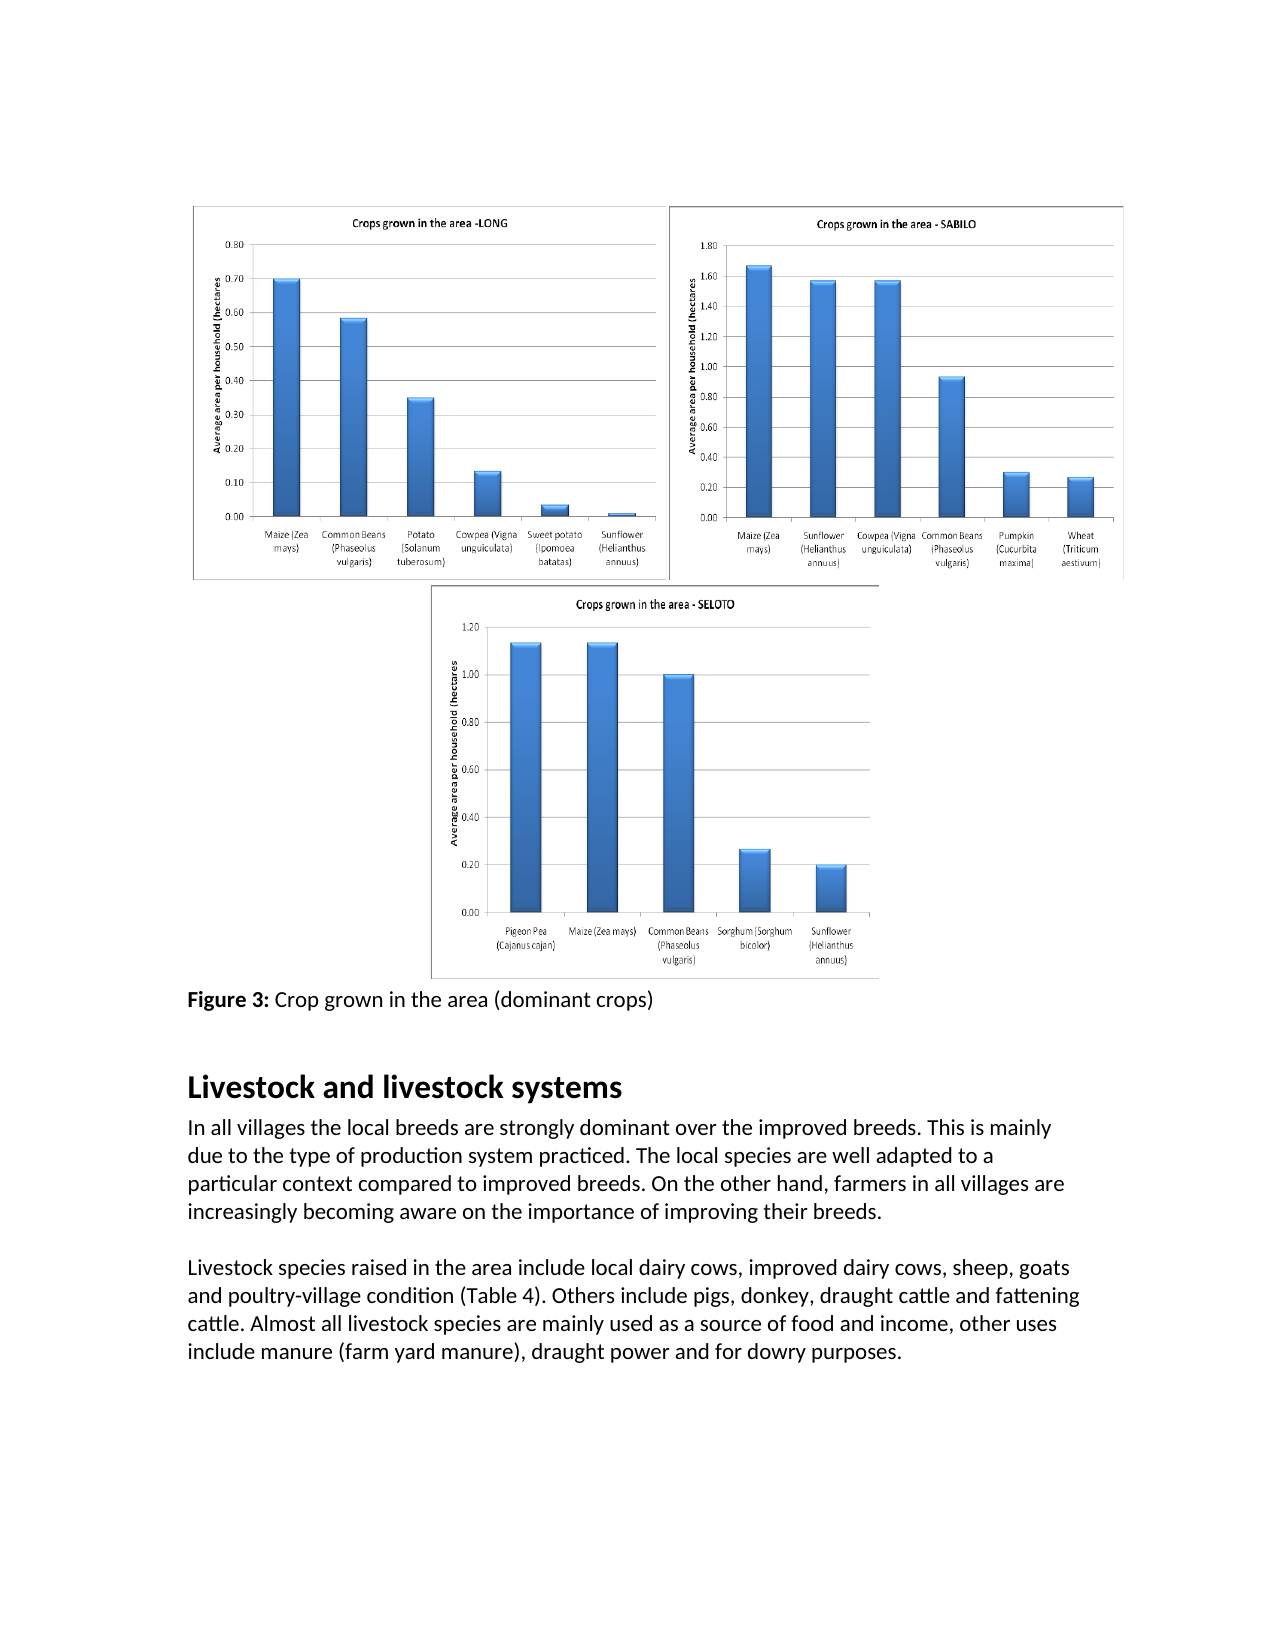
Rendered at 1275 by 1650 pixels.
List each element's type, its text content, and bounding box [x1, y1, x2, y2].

picture [192, 206, 667, 580]
text Livestock species raised in the area include local dairy cows, improved dairy cows, sheep, goats and poultry-village condition (Table 4). Others include pigs, donkey, draught cattle and fattening cattle. Almost all livestock species are mainly used as a source of food and income, other uses include manure (farm yard manure), draught power and for dowry purposes. [187, 1253, 1087, 1365]
text Figure 3: Crop grown in the area (dominant crops) [187, 985, 1087, 1013]
subtitle Livestock and livestock systems [187, 1066, 1087, 1106]
table_header [176, 178, 1144, 985]
text In all villages the local breeds are strongly dominant over the improved breeds. This is mainly due to the type of production system practiced. The local species are well adapted to a particular context compared to improved breeds. On the other hand, farmers in all villages are increasingly becoming aware on the importance of improving their breeds. [187, 1113, 1087, 1225]
picture [430, 585, 879, 979]
